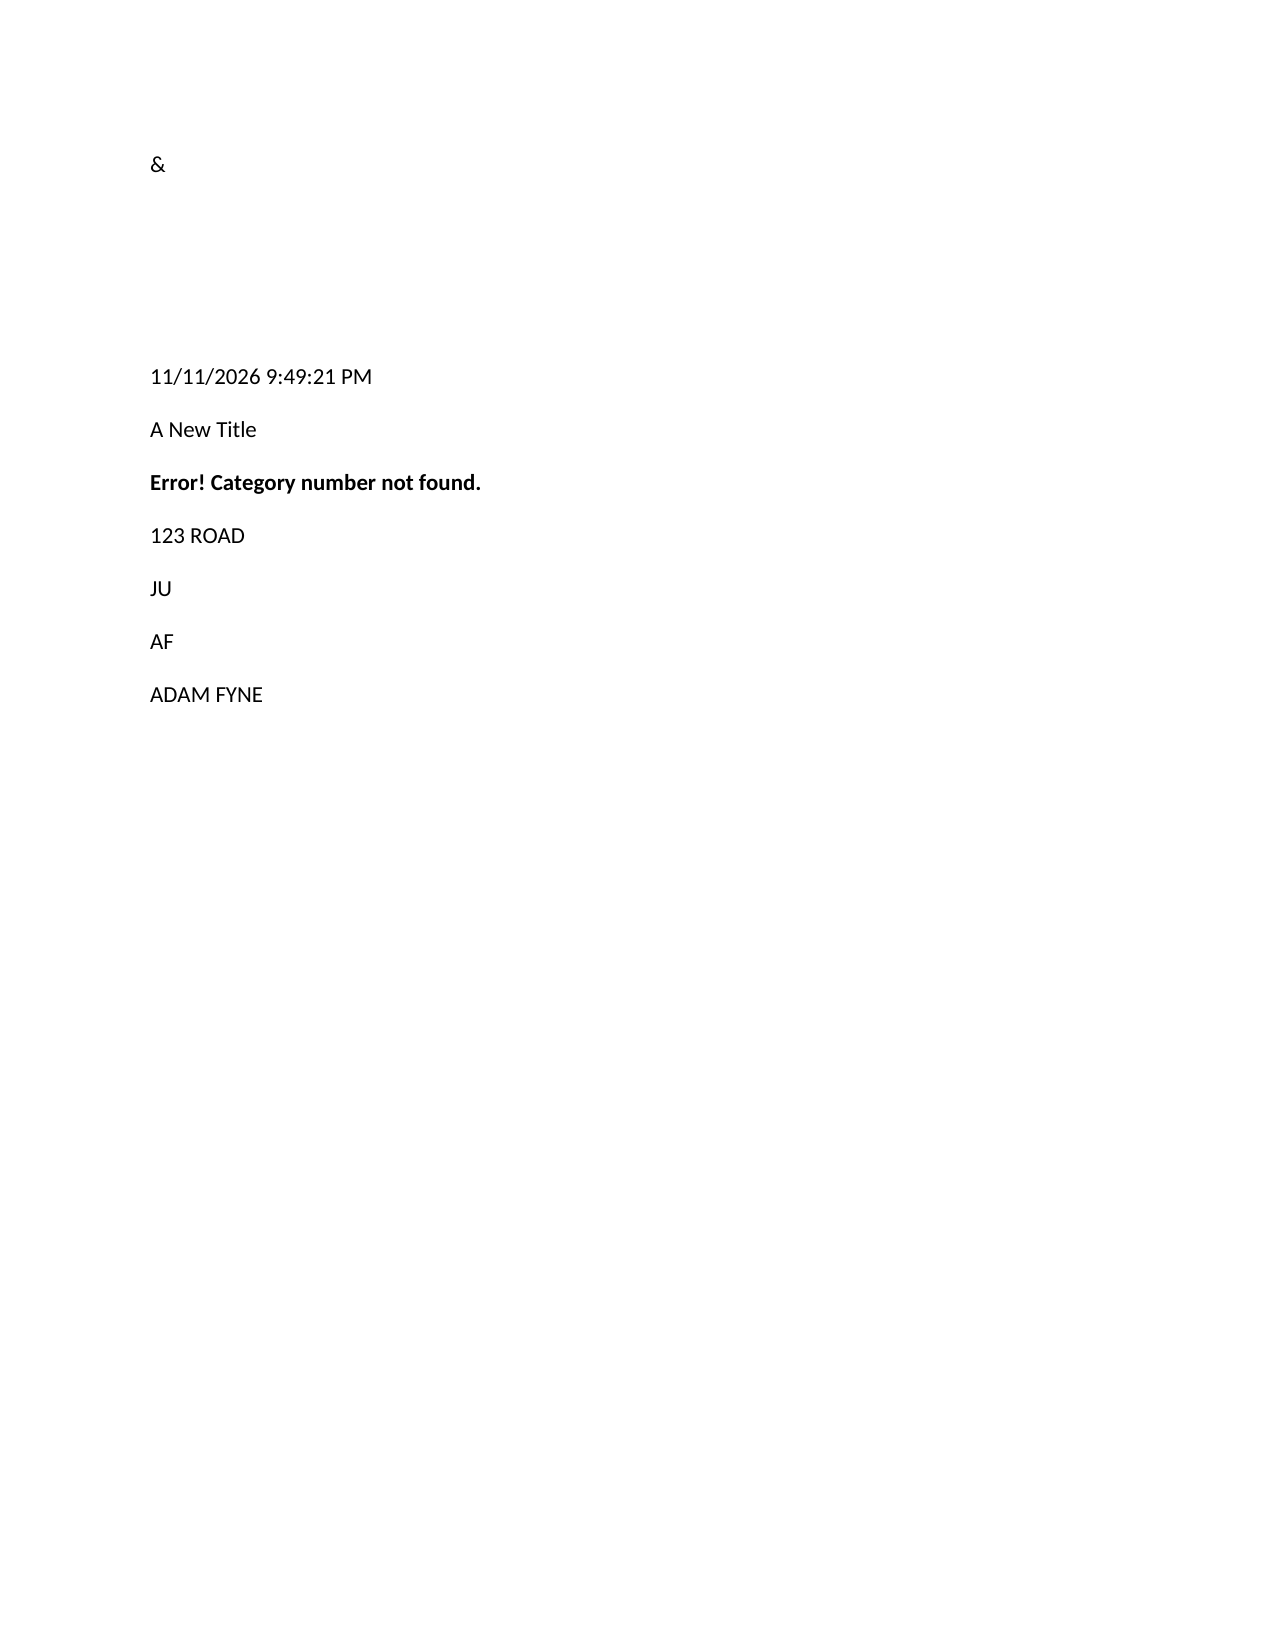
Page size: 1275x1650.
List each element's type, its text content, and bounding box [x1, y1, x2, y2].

text ADAM FYNE [150, 680, 1125, 708]
text 13/01/2025 10:05:07 AM [150, 362, 1125, 390]
text AF [150, 627, 1125, 655]
text A New Title [150, 415, 1125, 443]
text JU [150, 574, 1125, 602]
text 123 ROAD [150, 521, 1125, 549]
text Error! Category number not found. [150, 468, 1125, 496]
